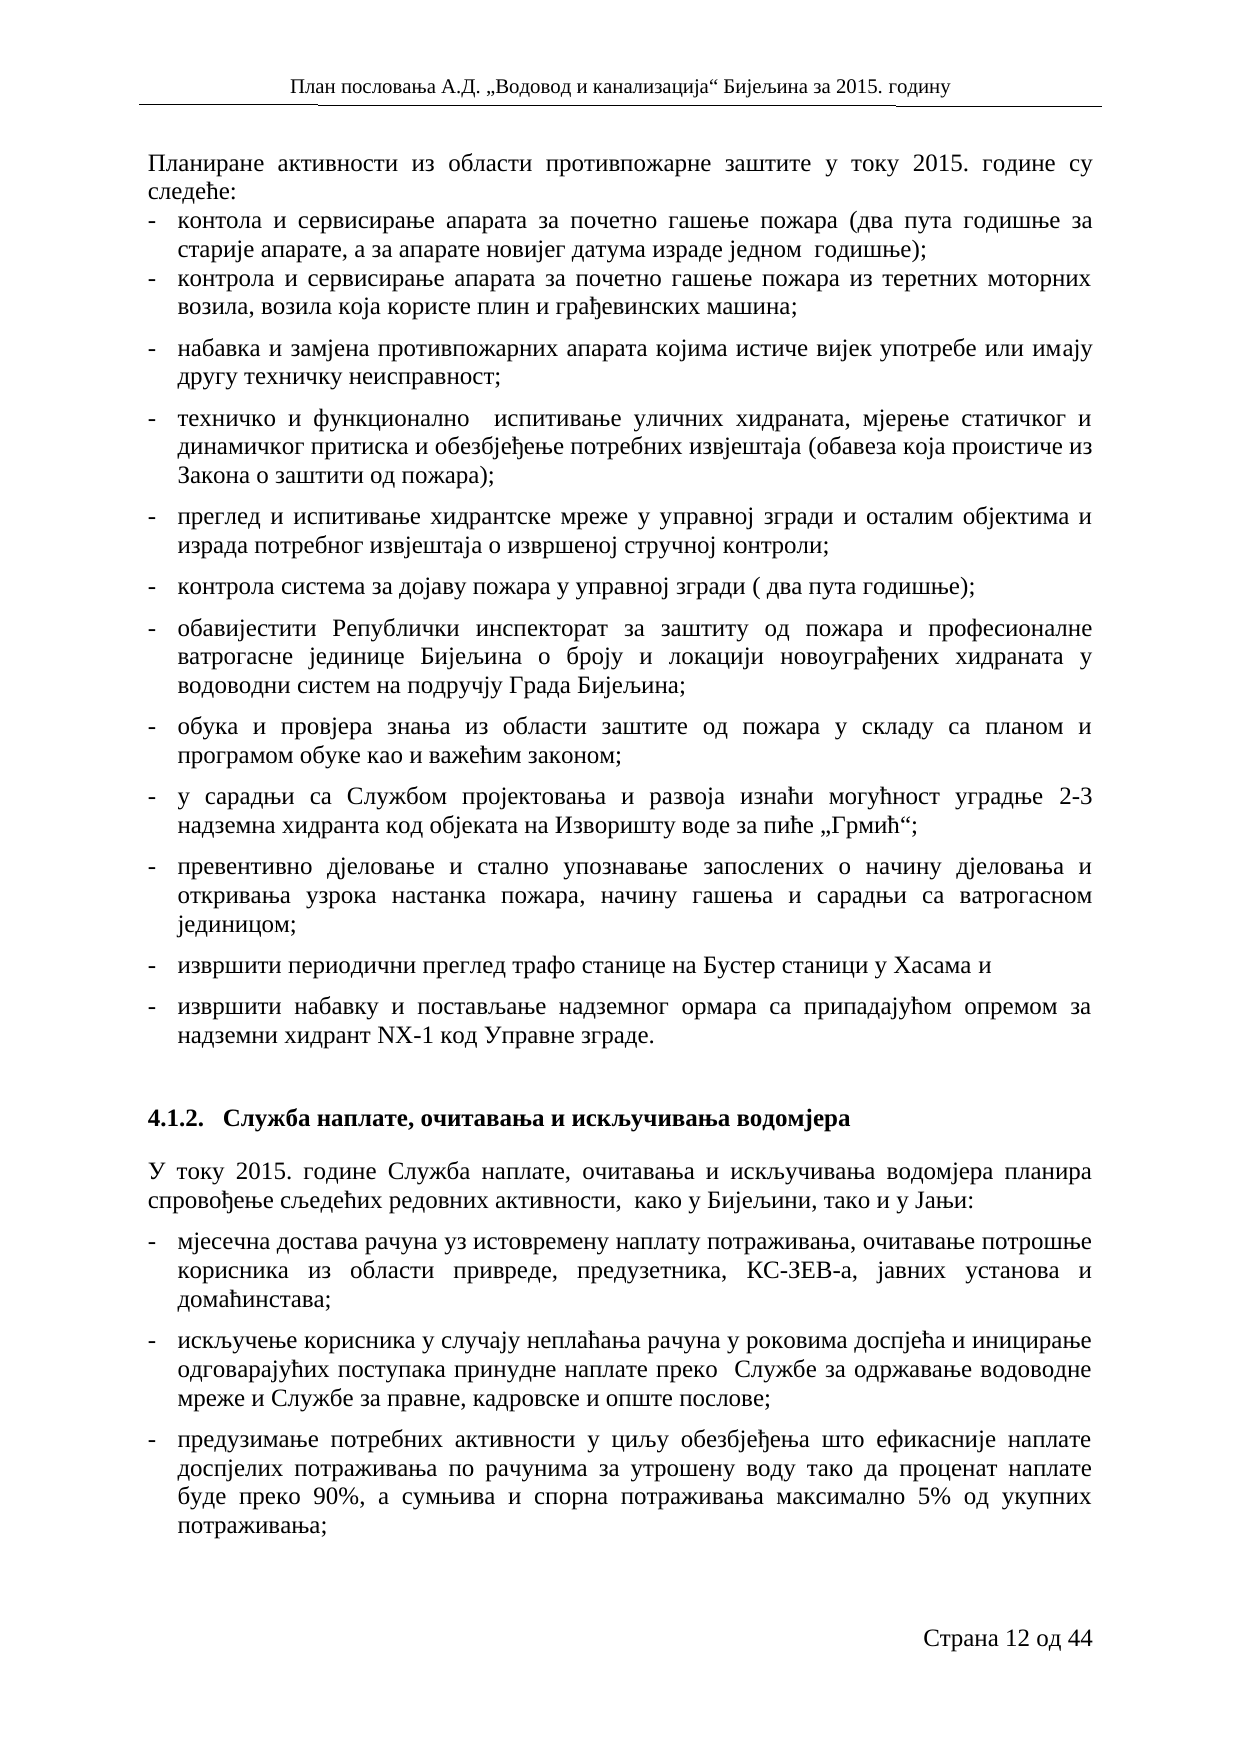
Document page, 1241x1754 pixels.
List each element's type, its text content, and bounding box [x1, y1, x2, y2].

list набавка и замјена противпожарних апарата којима истиче вијек употребе или имају другу техничку неисправност; [148, 333, 1093, 390]
subtitle Служба наплате, очитавања и искључивања водомјера [148, 1103, 1093, 1131]
list контрола система за дојаву пожара у управној згради ( два пута годишње); [148, 571, 1093, 600]
list извршити набавку и постављање надземног ормара са припадајућом опремом за надземни хидрант NX-1 код Управне зграде. [148, 991, 1093, 1049]
text У току 2015. године Служба наплате, очитавања и искључивања водомјера планира спровођење сљедећих редовних активности, како у Бијељини, тако и у Јањи: [148, 1156, 1093, 1214]
list искључење корисника у случају неплаћања рачуна у роковима доспјећа и иницирање одговарајућих поступака принудне наплате преко Службе за одржавање водоводне мреже и Службе за правне, кадровске и опште послове; [148, 1325, 1093, 1411]
list извршити периодични преглед трафо станице на Бустер станици у Хасама и [148, 950, 1093, 979]
text Планиране активности из области противпожарне заштите у току 2015. године су следеће: [148, 148, 1093, 205]
list техничко и функционално испитивање уличних хидраната, мјерење статичког и динамичког притиска и обезбјеђење потребних извјештаја (обавеза која проистиче из Закона о заштити од пожара); [148, 403, 1093, 489]
list обука и провјера знања из области заштите од пожара у складу са планом и програмом обуке као и важећим законом; [148, 711, 1093, 769]
list предузимање потребних активности у циљу обезбјеђења што ефикасније наплате доспјелих потраживања по рачунима за утрошену воду тако да проценат наплате буде преко 90%, а сумњива и спорна потраживања максимално 5% од укупних потраживања; [148, 1424, 1093, 1539]
list преглед и испитивање хидрантске мреже у управној згради и осталим објектима и израда потребног извјештаја о извршеној стручној контроли; [148, 501, 1093, 559]
list контрола и сервисирање апарата за почетно гашење пожара из теретних моторних возила, возила која користе плин и грађевинских машина; [148, 263, 1093, 320]
list контола и сервисирање апарата за почетно гашење пожара (два пута годишње за старије апарате, а за апарате новијег датума израде једном годишње); [148, 205, 1093, 263]
list мјесечна достава рачуна уз истовремену наплату потраживања, очитавање потрошње корисника из области привреде, предузетника, КС-ЗЕВ-а, јавних установа и домаћинстава; [148, 1226, 1093, 1313]
list у сарадњи са Службом пројектовања и развоја изнаћи могућност уградње 2-3 надземна хидранта код објеката на Изворишту воде за пиће „Грмић“; [148, 781, 1093, 839]
list обавијестити Републички инспекторат за заштиту од пожара и професионалне ватрогасне јединице Бијељина о броју и локацији новоуграђених хидраната у водоводни систем на подручју Града Бијељина; [148, 613, 1093, 699]
list превентивно дјеловање и стално упознавање запослених о начину дјеловања и откривања узрока настанка пожара, начину гашења и сарадњи са ватрогасном јединицом; [148, 851, 1093, 938]
